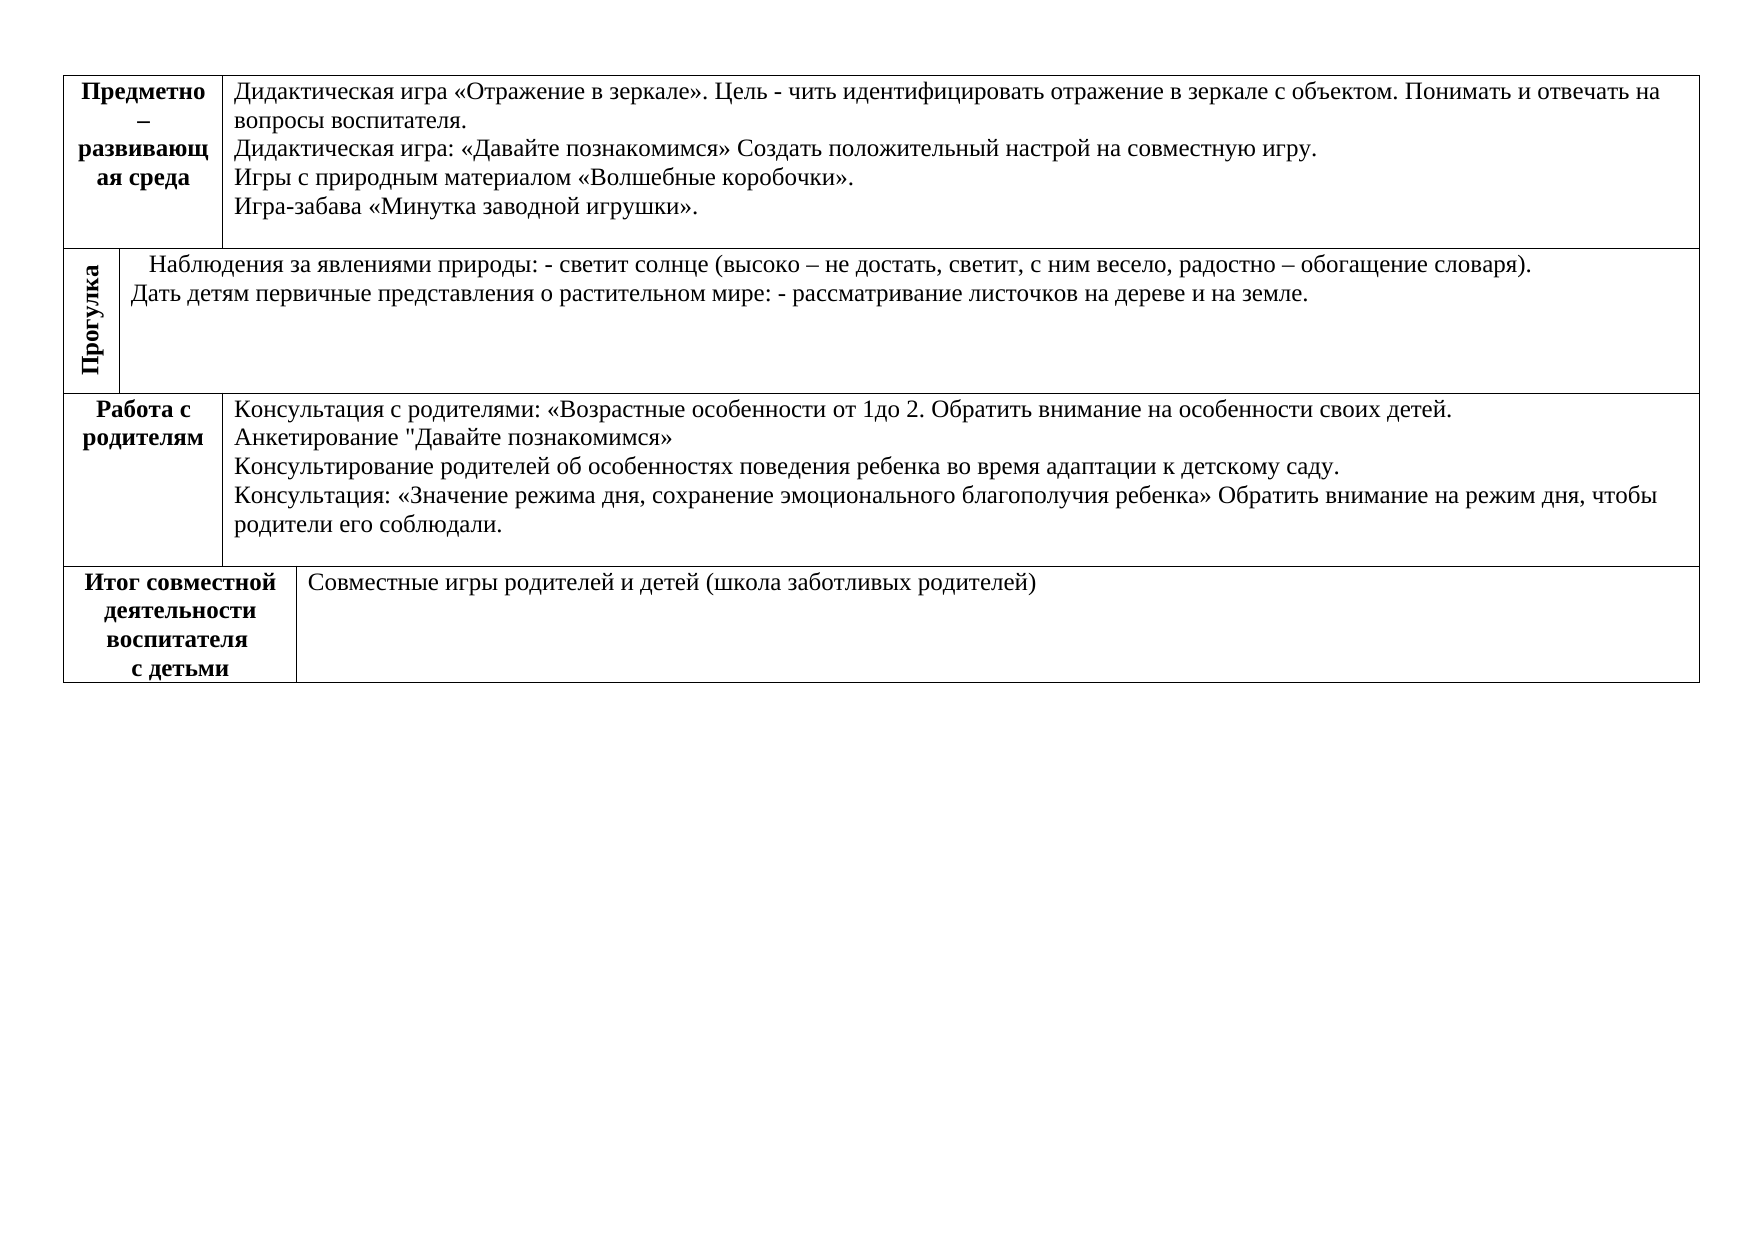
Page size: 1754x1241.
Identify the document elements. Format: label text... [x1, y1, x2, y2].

table_cell Прогулка [64, 249, 119, 393]
table_cell Консультация с родителями: «Возрастные особенности от 1до 2. Обратить внимание на особенности своих детей. Анкетирование "Давайте познакомимся» Консультирование родителей об особенностях поведения ребенка во время адаптации к детскому саду. Консультация: «Значение режима дня, сохранение эмоционального благополучия ребенка» Обратить внимание на режим дня, чтобы родители его соблюдали. [223, 394, 1699, 566]
table_cell Наблюдения за явлениями природы: - светит солнце (высоко – не достать, светит, с ним весело, радостно – обогащение словаря). Дать детям первичные представления о растительном мире: - рассматривание листочков на дереве и на земле. [120, 249, 1699, 393]
table_cell Предметно – развивающая среда [64, 76, 222, 248]
table_cell Итог совместной деятельности воспитателя с детьми [64, 567, 296, 682]
table_cell Работа с родителям [64, 394, 222, 566]
table_cell Дидактическая игра «Отражение в зеркале». Цель - чить идентифицировать отражение в зеркале с объектом. Понимать и отвечать на вопросы воспитателя. Дидактическая игра: «Давайте познакомимся» Создать положительный настрой на совместную игру. Игры с природным материа­лом «Волшебные коробочки». Игра-забава «Минутка за­водной игрушки». [223, 76, 1699, 248]
table_cell Совместные игры родителей и детей (школа заботливых родителей) [297, 567, 1699, 682]
